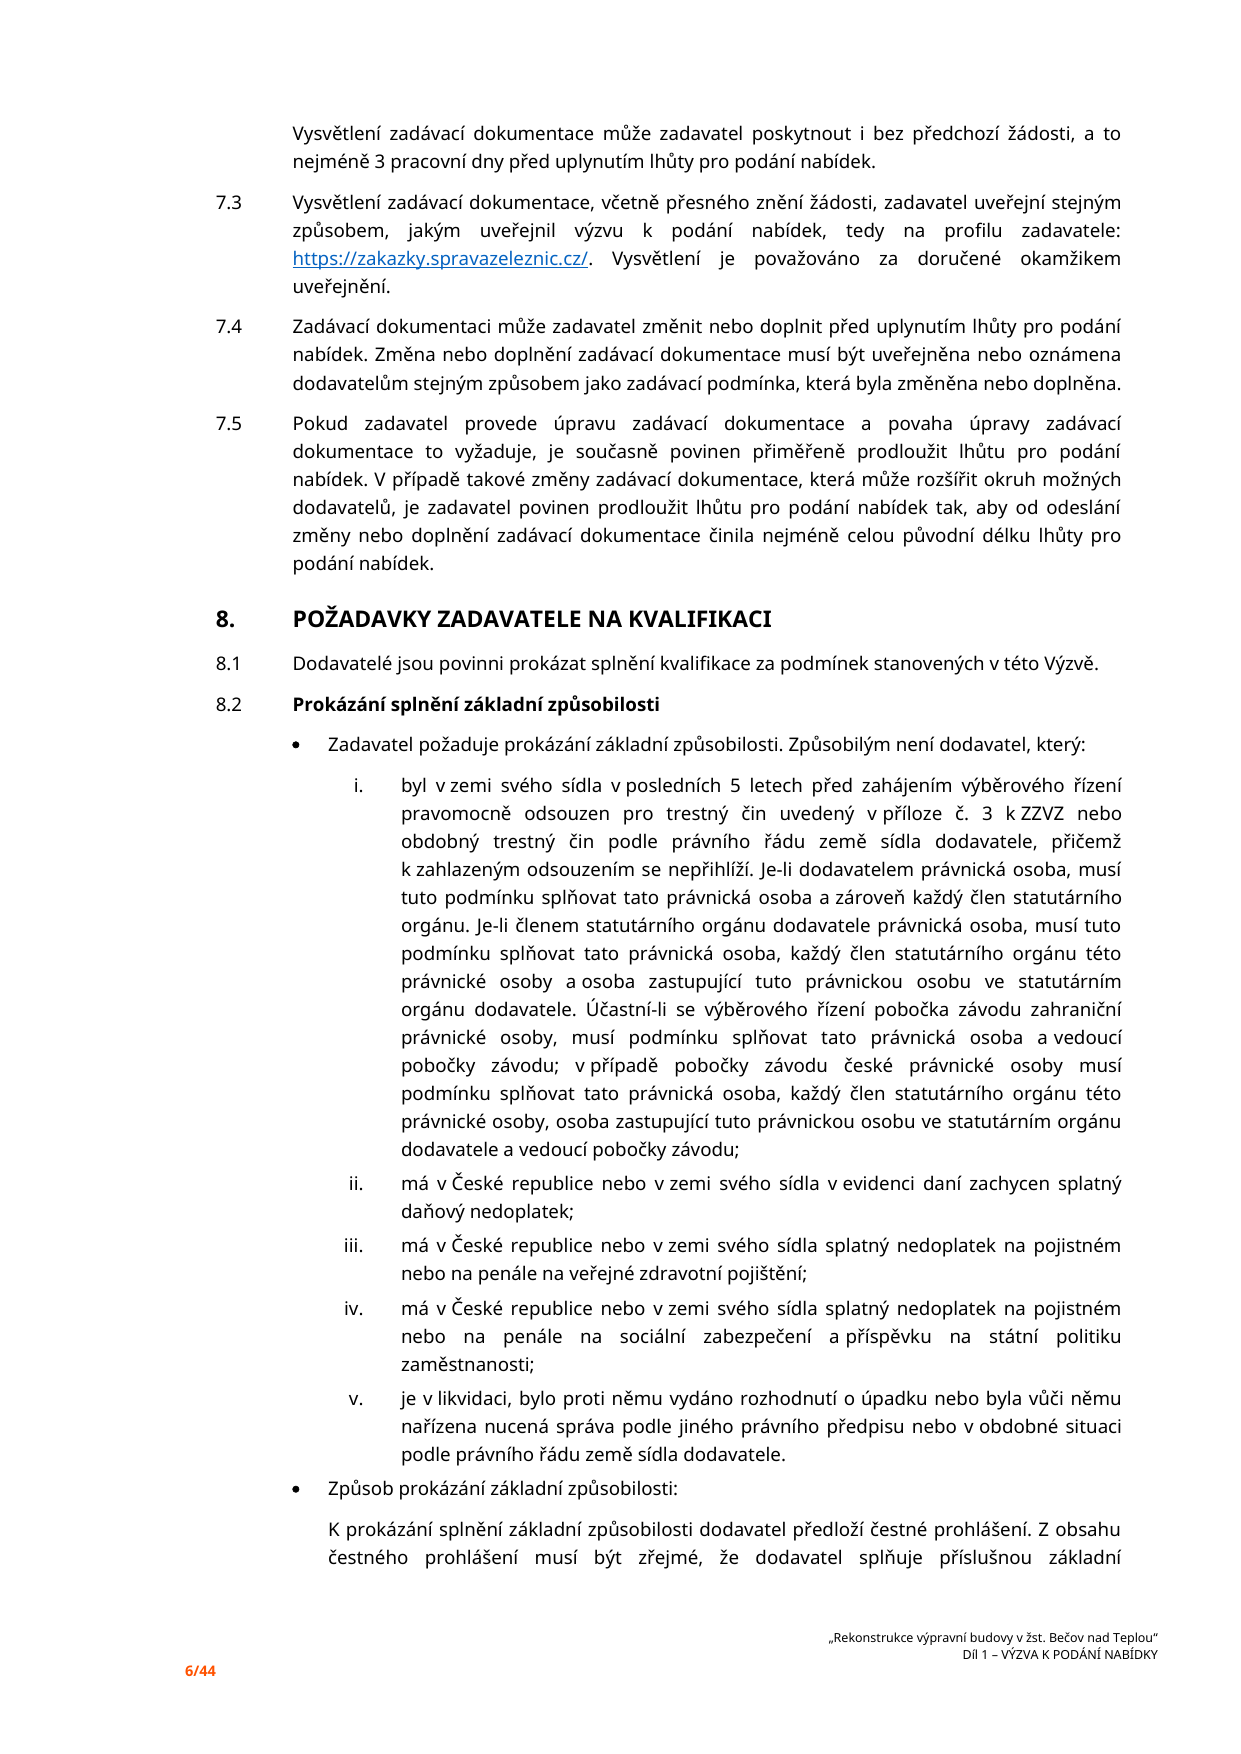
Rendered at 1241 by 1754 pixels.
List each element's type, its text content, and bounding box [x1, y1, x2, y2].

list je v likvidaci, bylo proti němu vydáno rozhodnutí o úpadku nebo byla vůči němu nařízena nucená správa podle jiného právního předpisu nebo v obdobné situaci podle právního řádu země sídla dodavatele. [363, 1385, 1122, 1467]
list má v České republice nebo v zemi svého sídla splatný nedoplatek na pojistném nebo na penále na veřejné zdravotní pojištění; [363, 1233, 1122, 1286]
text Vysvětlení zadávací dokumentace, včetně přesného znění žádosti, zadavatel uveřejní stejným způsobem, jakým uveřejnil výzvu k podání nabídek, tedy na profilu zadavatele: https://zakazky.spravazeleznic.cz/. Vysvětlení je považováno za doručené okamžikem uveřejnění. [216, 189, 1122, 299]
text Způsob prokázání základní způsobilosti: [292, 1476, 1122, 1501]
list má v České republice nebo v zemi svého sídla v evidenci daní zachycen splatný daňový nedoplatek; [363, 1170, 1122, 1224]
list má v České republice nebo v zemi svého sídla splatný nedoplatek na pojistném nebo na penále na sociální zabezpečení a příspěvku na státní politiku zaměstnanosti; [363, 1295, 1122, 1377]
text Pokud zadavatel provede úpravu zadávací dokumentace a povaha úpravy zadávací dokumentace to vyžaduje, je současně povinen přiměřeně prodloužit lhůtu pro podání nabídek. V případě takové změny zadávací dokumentace, která může rozšířit okruh možných dodavatelů, je zadavatel povinen prodloužit lhůtu pro podání nabídek tak, aby od odeslání změny nebo doplnění zadávací dokumentace činila nejméně celou původní délku lhůty pro podání nabídek. [216, 410, 1122, 576]
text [328, 1516, 1122, 1570]
list byl v zemi svého sídla v posledních 5 letech před zahájením výběrového řízení pravomocně odsouzen pro trestný čin uvedený v příloze č. 3 k ZZVZ nebo obdobný trestný čin podle právního řádu země sídla dodavatele, přičemž k zahlazeným odsouzením se nepřihlíží. Je-li dodavatelem právnická osoba, musí tuto podmínku splňovat tato právnická osoba a zároveň každý člen statutárního orgánu. Je-li členem statutárního orgánu dodavatele právnická osoba, musí tuto podmínku splňovat tato právnická osoba, každý člen statutárního orgánu této právnické osoby a osoba zastupující tuto právnickou osobu ve statutárním orgánu dodavatele. Účastní-li se výběrového řízení pobočka závodu zahraniční právnické osoby, musí podmínku splňovat tato právnická osoba a vedoucí pobočky závodu; v případě pobočky závodu české právnické osoby musí podmínku splňovat tato právnická osoba, každý člen statutárního orgánu této právnické osoby, osoba zastupující tuto právnickou osobu ve statutárním orgánu dodavatele a vedoucí pobočky závodu; [363, 772, 1122, 1162]
text Zadavatel požaduje prokázání základní způsobilosti. Způsobilým není dodavatel, který: [292, 731, 1122, 757]
text Dodavatelé jsou povinni prokázat splnění kvalifikace za podmínek stanovených v této Výzvě. [216, 650, 1122, 676]
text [216, 121, 1122, 174]
text Zadávací dokumentaci může zadavatel změnit nebo doplnit před uplynutím lhůty pro podání nabídek. Změna nebo doplnění zadávací dokumentace musí být uveřejněna nebo oznámena dodavatelům stejným způsobem jako zadávací podmínka, která byla změněna nebo doplněna. [216, 314, 1122, 395]
text Prokázání splnění základní způsobilosti [216, 691, 1122, 716]
text POŽADAVKY ZADAVATELE NA KVALIFIKACI [216, 603, 1122, 635]
